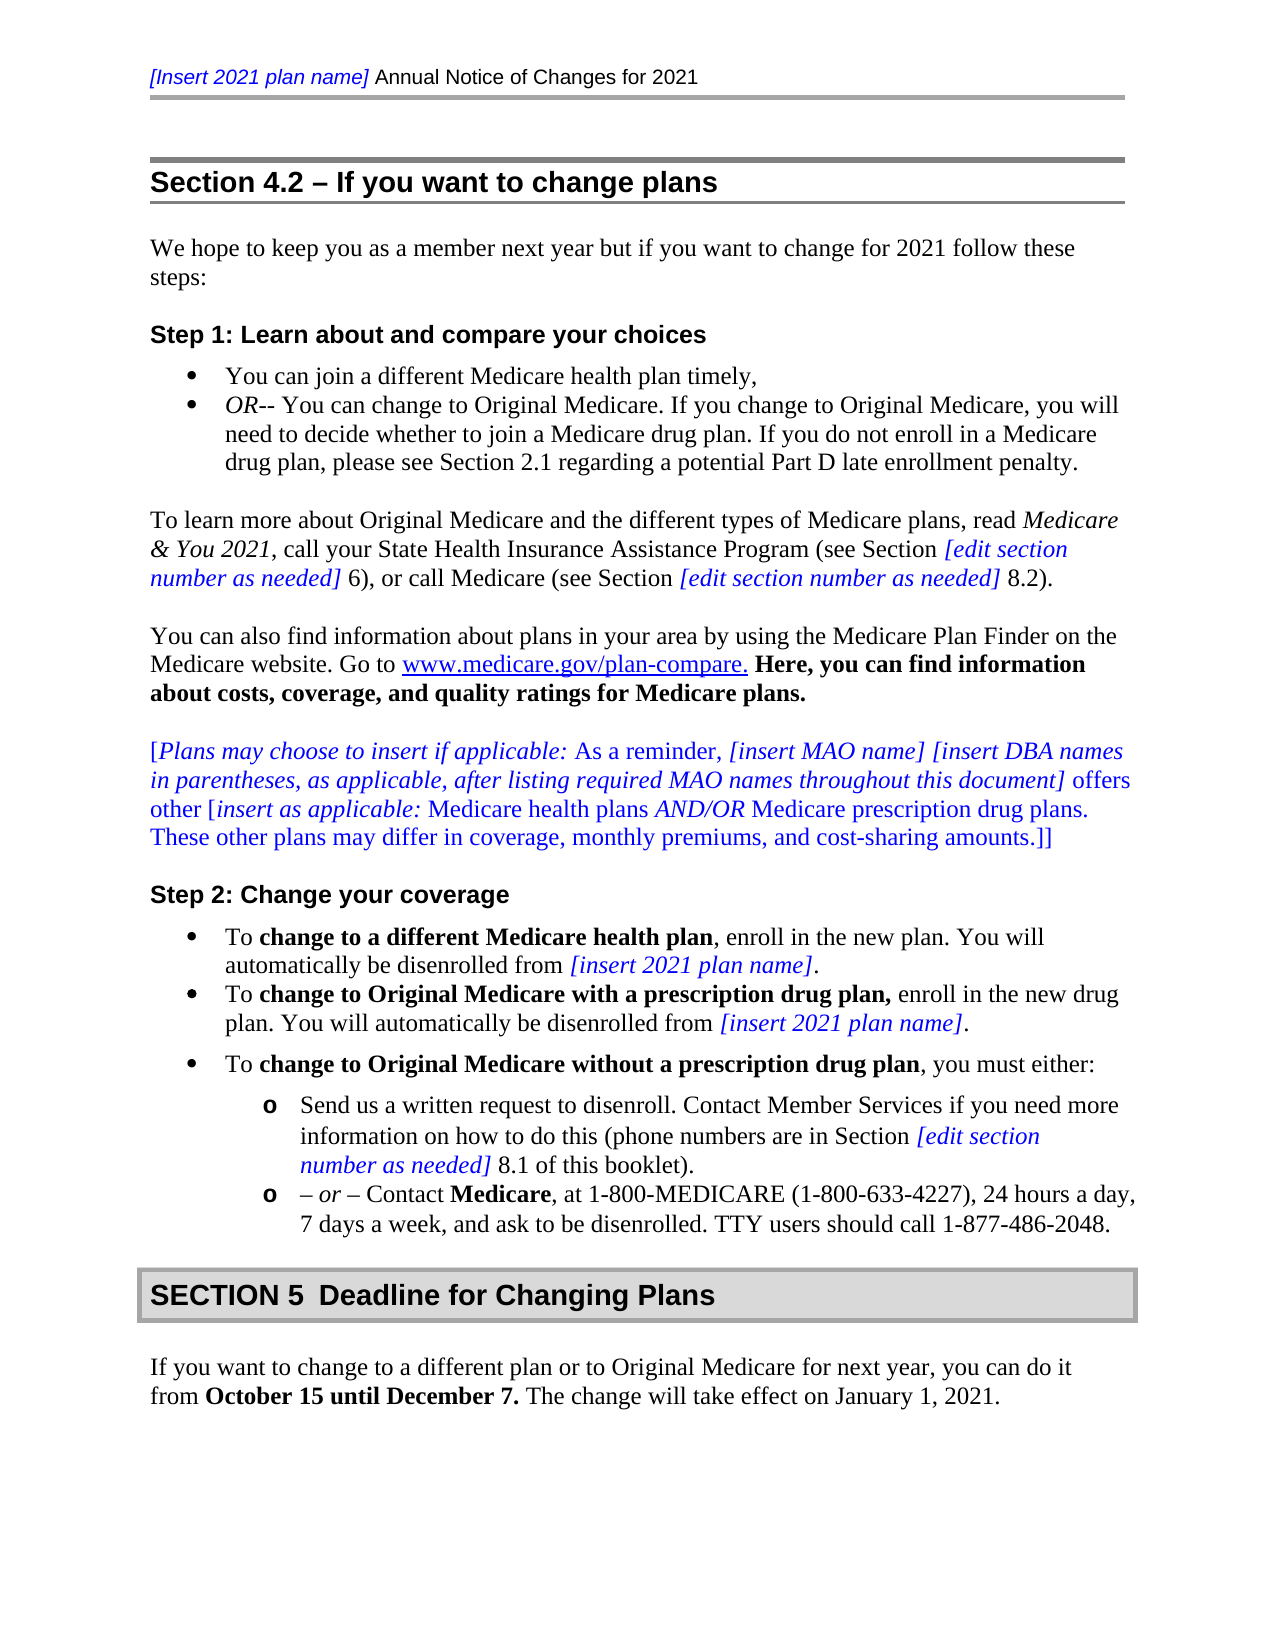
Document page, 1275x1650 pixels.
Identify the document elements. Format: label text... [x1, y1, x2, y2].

text If you want to change to a different plan or to Original Medicare for next year, you can do it from October 15 until December 7. The change will take effect on January 1, 2021. [150, 1364, 1125, 1422]
subtitle Step 2: Change your coverage [150, 880, 1125, 909]
list To change to Original Medicare with a prescription drug plan, enroll in the new drug plan. You will automatically be disenrolled from [insert 2021 plan name]. [187, 979, 1125, 1037]
subtitle Section 4.2 – If you want to change plans [150, 163, 1125, 201]
text We hope to keep you as a member next year but if you want to change for 2021 follow these steps: [150, 233, 1125, 291]
text [Plans may choose to insert if applicable: As a reminder, [insert MAO name] [insert DBA names in parentheses, as applicable, after listing required MAO names throughout this document] offers other [insert as applicable: Medicare health plans AND/OR Medicare prescription drug plans. These other plans may differ in coverage, monthly premiums, and cost-sharing amounts.]] [150, 736, 1134, 851]
list To change to Original Medicare without a prescription drug plan, you must either: [187, 1049, 1125, 1078]
list You can join a different Medicare health plan timely, [187, 361, 1125, 390]
text To learn more about Original Medicare and the different types of Medicare plans, read Medicare & You 2021, call your State Health Insurance Assistance Program (see Section [edit section number as needed] 6), or call Medicare (see Section [edit section number as needed] 8.2). [150, 505, 1125, 592]
subtitle Step 1: Learn about and compare your choices [150, 320, 1125, 349]
list To change to a different Medicare health plan, enroll in the new plan. You will automatically be disenrolled from [insert 2021 plan name]. [187, 922, 1125, 979]
list OR-- You can change to Original Medicare. If you change to Original Medicare, you will need to decide whether to join a Medicare drug plan. If you do not enroll in a Medicare drug plan, please see Section 2.1 regarding a potential Part D late enrollment penalty. [187, 390, 1125, 476]
subtitle SECTION 5 Deadline for Changing Plans [142, 1285, 1133, 1331]
text You can also find information about plans in your area by using the Medicare Plan Finder on the Medicare website. Go to www.medicare.gov/plan-compare. Here, you can find information about costs, coverage, and quality ratings for Medicare plans. [150, 621, 1134, 707]
list – or – Contact Medicare, at 1-800-MEDICARE (1-800-633-4227), 24 hours a day, 7 days a week, and ask to be disenrolled. TTY users should call 1-877-486-2048. [262, 1191, 1144, 1251]
list Send us a written request to disenroll. Contact Member Services if you need more information on how to do this (phone numbers are in Section [edit section number as needed] 8.1 of this booklet). [262, 1090, 1125, 1179]
